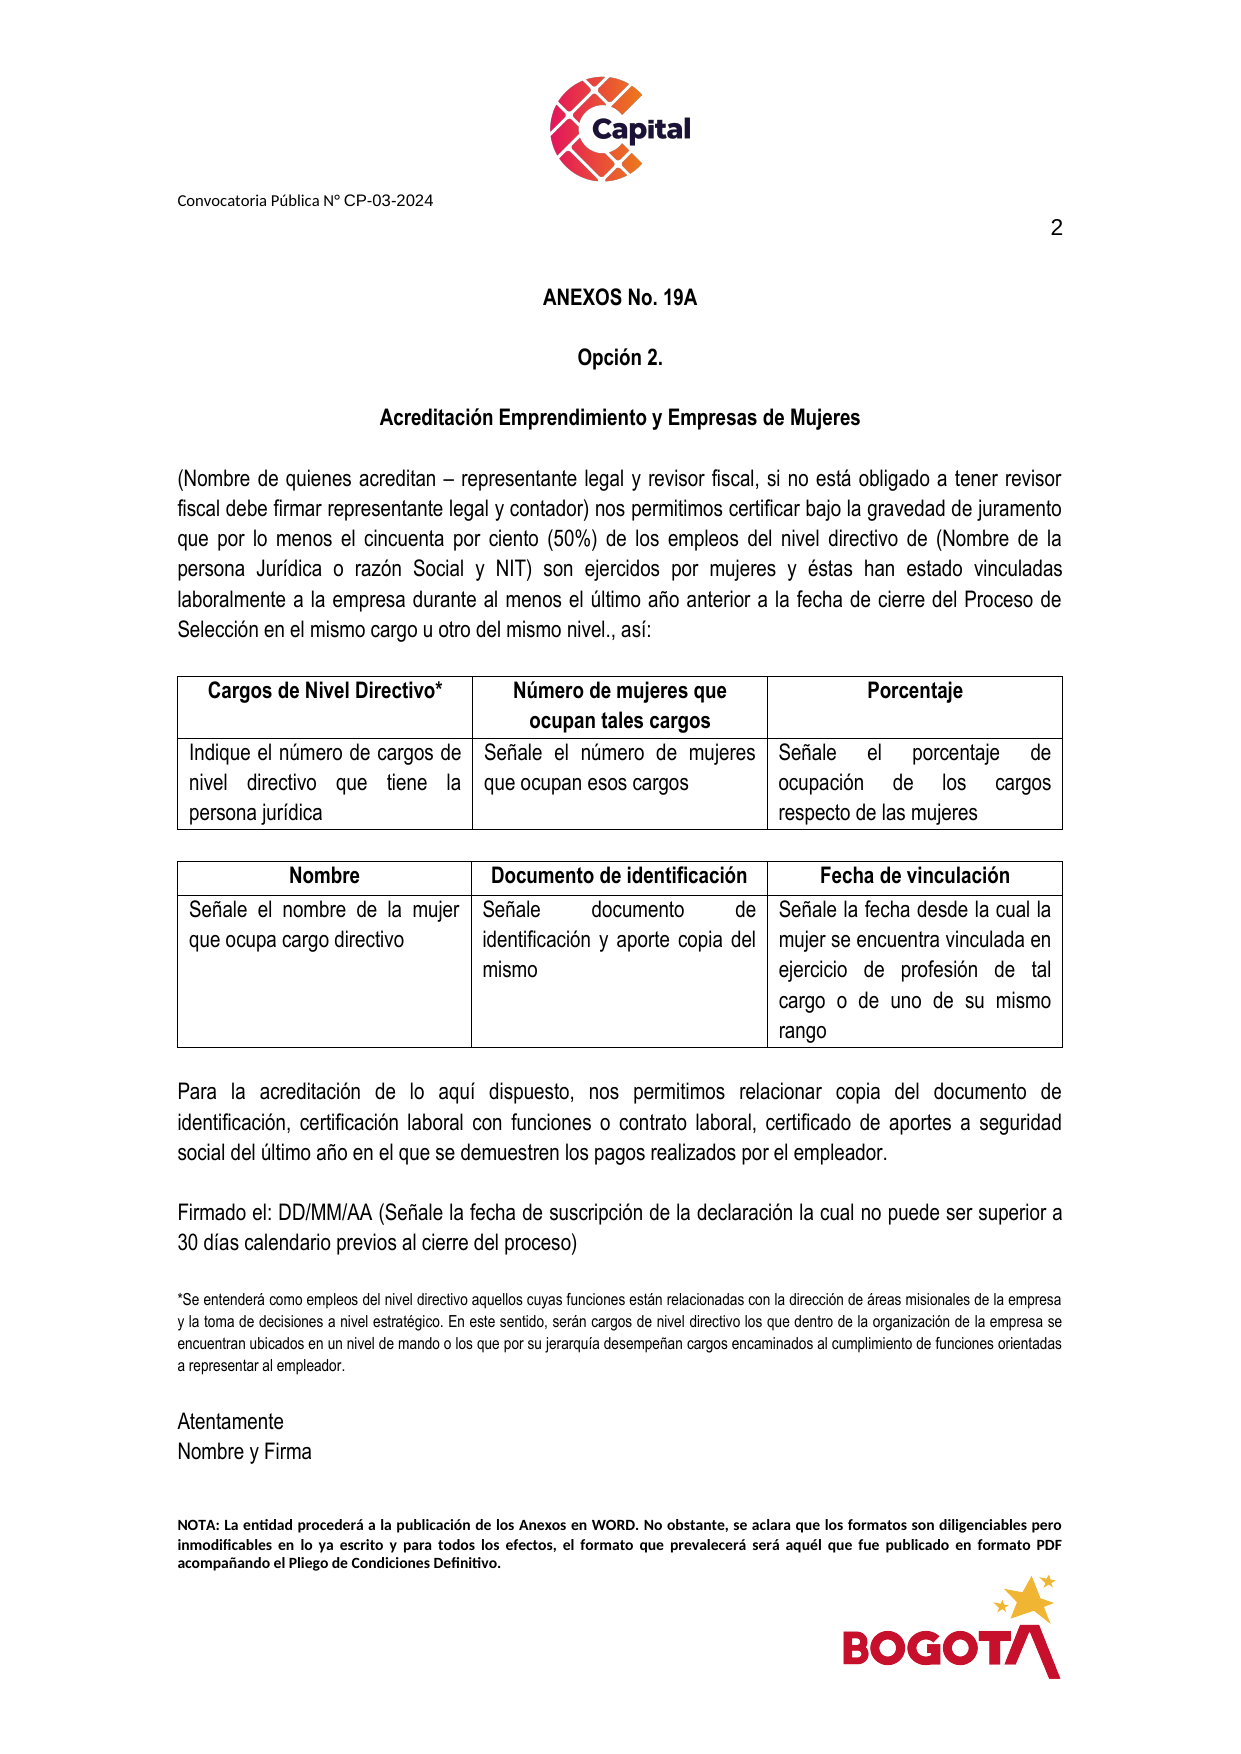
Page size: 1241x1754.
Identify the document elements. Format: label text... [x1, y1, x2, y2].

table_cell Señale el porcentaje de ocupación de los cargos respecto de las mujeres [768, 739, 1062, 829]
text Para la acreditación de lo aquí dispuesto, nos permitimos relacionar copia del documento de identificación, certificación laboral con funciones o contrato laboral, certificado de aportes a seguridad social del último año en el que se demuestren los pagos realizados por el empleador. [177, 1078, 1063, 1165]
text Opción 2. [177, 344, 1063, 370]
table_header Porcentaje [768, 677, 1062, 738]
text Firmado el: DD/MM/AA (Señale la fecha de suscripción de la declaración la cual no puede ser superior a 30 días calendario previos al cierre del proceso) [177, 1199, 1063, 1256]
table_header Nombre [178, 862, 471, 895]
text Nombre y Firma [177, 1438, 1063, 1464]
text ANEXOS No. 19A [177, 283, 1063, 310]
table_header Número de mujeres que ocupan tales cargos [473, 677, 767, 738]
table_header Documento de identificación [472, 862, 767, 895]
table_cell Señale documento de identificación y aporte copia del mismo [472, 896, 767, 1047]
text Acreditación Emprendimiento y Empresas de Mujeres [177, 404, 1063, 431]
table_cell Señale el nombre de la mujer que ocupa cargo directivo [178, 896, 471, 1047]
table_cell Señale la fecha desde la cual la mujer se encuentra vinculada en ejercicio de profesión de tal cargo o de uno de su mismo rango [768, 896, 1062, 1047]
text *Se entenderá como empleos del nivel directivo aquellos cuyas funciones están relacionadas con la dirección de áreas misionales de la empresa y la toma de decisiones a nivel estratégico. En este sentido, serán cargos de nivel directivo los que dentro de la organización de la empresa se encuentran ubicados en un nivel de mando o los que por su jerarquía desempeñan cargos encaminados al cumplimiento de funciones orientadas a representar al empleador. [177, 1290, 1063, 1375]
table_cell Indique el número de cargos de nivel directivo que tiene la persona jurídica [178, 739, 472, 829]
table_header Cargos de Nivel Directivo* [178, 677, 472, 738]
text Atentamente [177, 1408, 1063, 1434]
text (Nombre de quienes acreditan – representante legal y revisor fiscal, si no está obligado a tener revisor fiscal debe firmar representante legal y contador) nos permitimos certificar bajo la gravedad de juramento que por lo menos el cincuenta por ciento (50%) de los empleos del nivel directivo de (Nombre de la persona Jurídica o razón Social y NIT) son ejercidos por mujeres y éstas han estado vinculadas laboralmente a la empresa durante al menos el último año anterior a la fecha de cierre del Proceso de Selección en el mismo cargo u otro del mismo nivel., así: [177, 465, 1063, 642]
table_header Fecha de vinculación [768, 862, 1062, 895]
picture [545, 73, 695, 185]
table_cell Señale el número de mujeres que ocupan esos cargos [473, 739, 767, 829]
picture [840, 1572, 1064, 1681]
